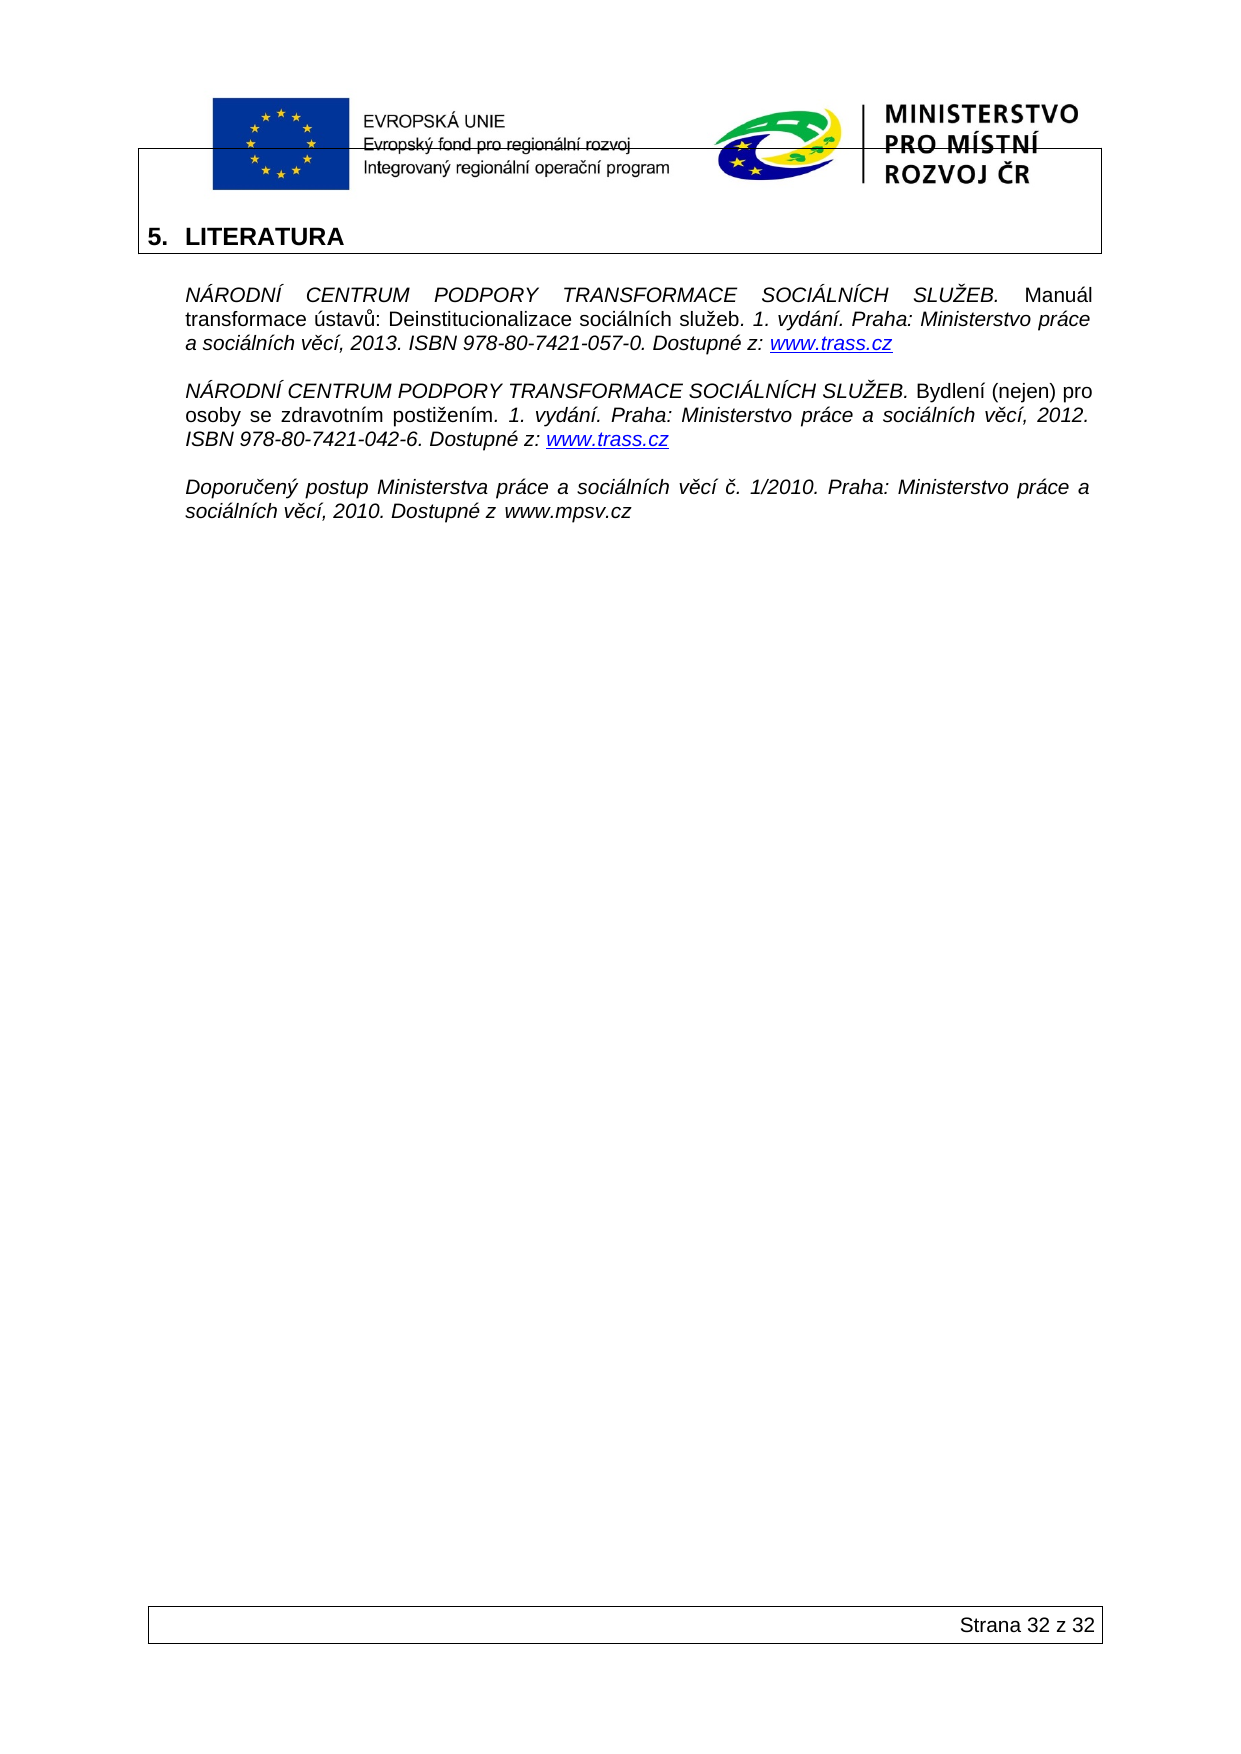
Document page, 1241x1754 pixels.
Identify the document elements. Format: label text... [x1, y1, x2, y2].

text Doporučený postup Ministerstva práce a sociálních věcí č. 1/2010. Praha: Ministerstvo práce a sociálních věcí, 2010. Dostupné z www.mpsv.cz [185, 475, 1093, 523]
subtitle literatura [139, 149, 1101, 253]
text NÁRODNÍ CENTRUM PODPORY TRANSFORMACE SOCIÁLNÍCH SLUŽEB. Bydlení (nejen) pro osoby se zdravotním postižením. 1. vydání. Praha: Ministerstvo práce a sociálních věcí, 2012. ISBN 978-80-7421-042-6. Dostupné z: www.trass.cz [185, 379, 1093, 451]
text NÁRODNÍ CENTRUM PODPORY TRANSFORMACE SOCIÁLNÍCH SLUŽEB. Manuál transformace ústavů: Deinstitucionalizace sociálních služeb. 1. vydání. Praha: Ministerstvo práce a sociálních věcí, 2013. ISBN 978-80-7421-057-0. Dostupné z: www.trass.cz [185, 283, 1093, 355]
picture [182, 67, 1108, 220]
